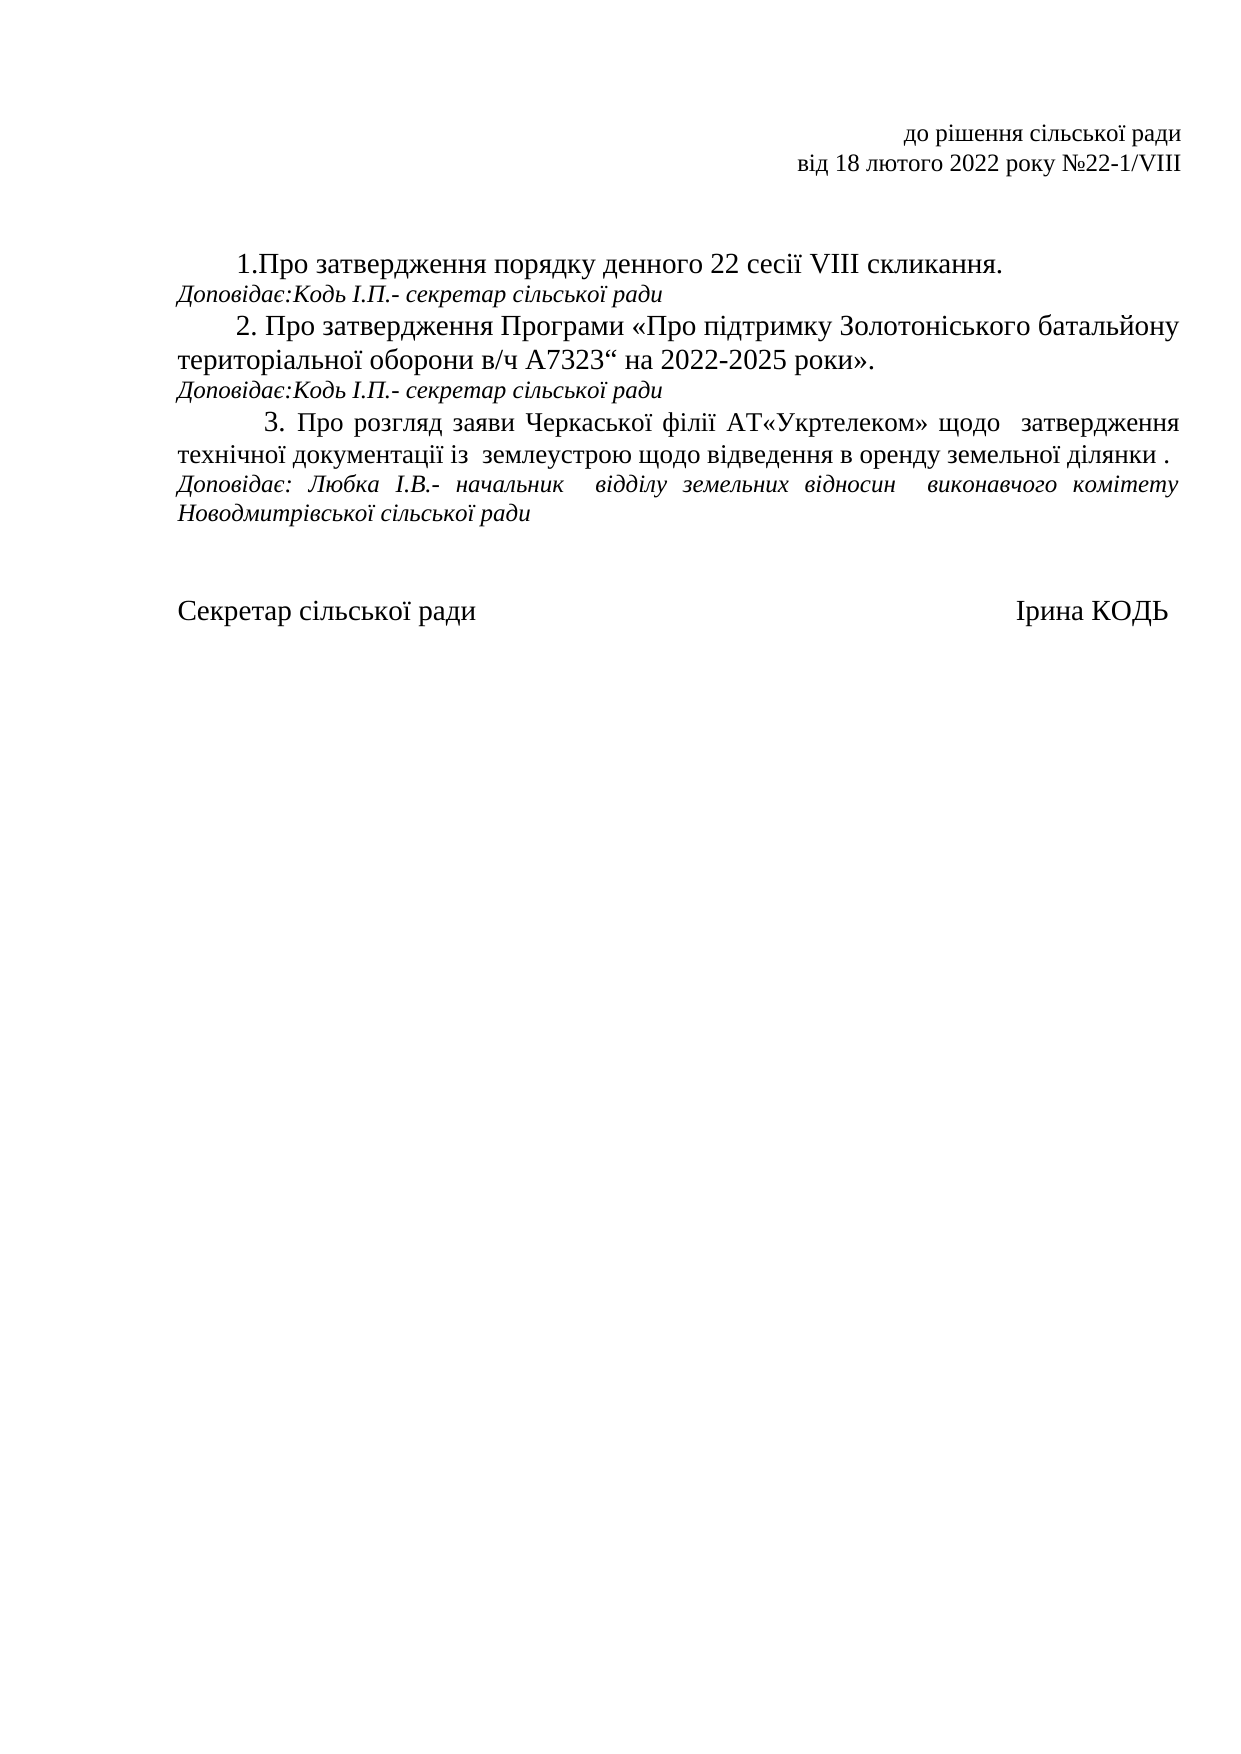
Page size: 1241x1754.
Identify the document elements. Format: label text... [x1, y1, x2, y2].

text 3. Про розгляд заяви Черкаської філії АТ«Укртелеком» щодо затвердження технічної документації із землеустрою щодо відведення в оренду земельної ділянки . [177, 404, 1181, 469]
text 1.Про затвердження порядку денного 22 сесії VIII скликання. [177, 246, 1181, 279]
text Доповідає:Кодь І.П.- секретар сільської ради [177, 375, 1181, 404]
text Доповідає: Любка І.В.- начальник відділу земельних відносин виконавчого комітету Новодмитрівської сільської ради [177, 469, 1181, 526]
text 2. Про затвердження Програми «Про підтримку Золотоніського батальйону територіальної оборони в/ч А7323“ на 2022-2025 роки». [177, 308, 1181, 375]
text Секретар сільської ради Ірина КОДЬ [177, 593, 1181, 627]
text Доповідає:Кодь І.П.- секретар сільської ради [177, 279, 1181, 308]
text до рішення сільської ради [177, 118, 1181, 147]
text від 18 лютого 2022 року №22-1/VIII [177, 148, 1181, 177]
